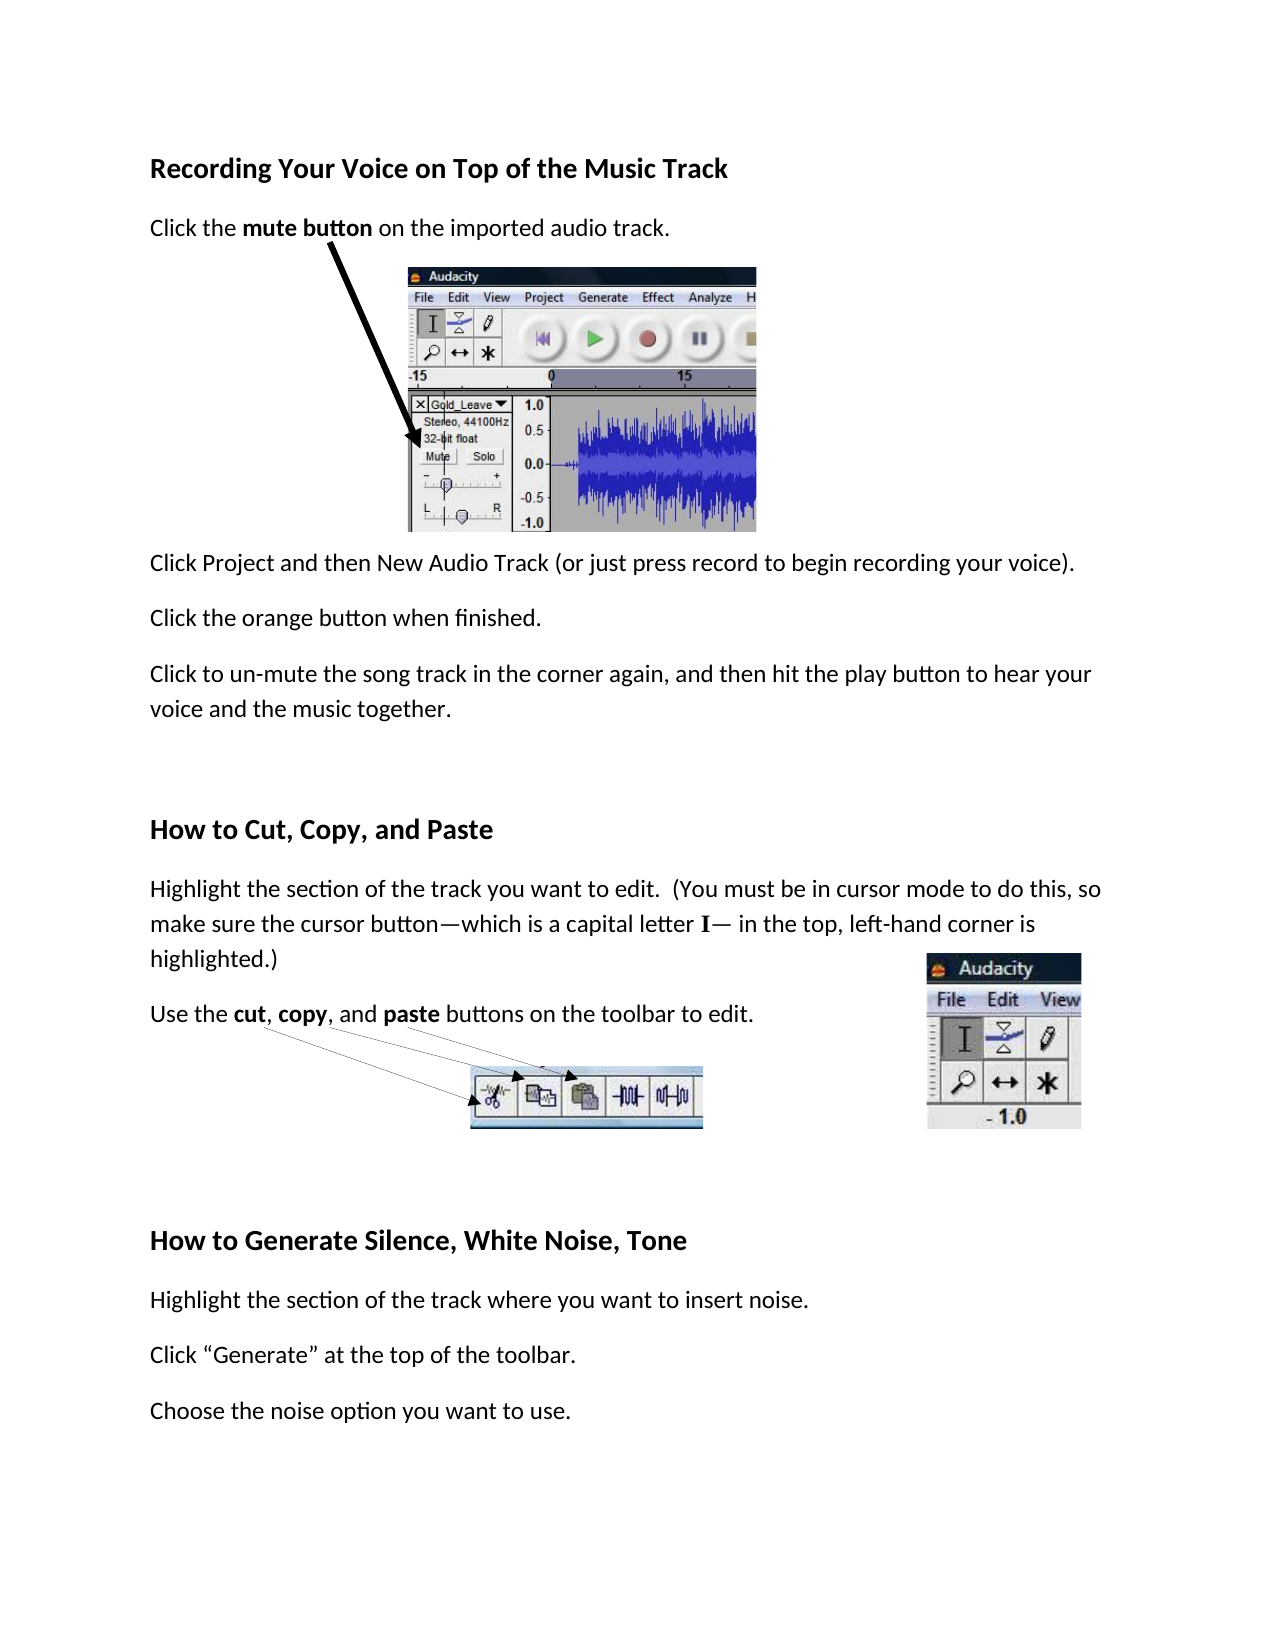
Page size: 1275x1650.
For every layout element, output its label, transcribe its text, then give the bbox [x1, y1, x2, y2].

text How to Generate Silence, White Noise, Tone [150, 1222, 1125, 1258]
text Click the orange button when finished. [150, 603, 1125, 633]
text Highlight the section of the track where you want to insert noise. [150, 1284, 1125, 1314]
text Highlight the section of the track you want to edit. (You must be in cursor mode to do this, so make sure the cursor button—which is a capital letter I— in the top, left-hand corner is highlighted.) [150, 873, 1125, 973]
picture [470, 1066, 704, 1129]
text Click “Generate” at the top of the toolbar. [150, 1339, 1125, 1370]
picture [407, 267, 757, 532]
picture [926, 973, 1082, 999]
text Use the cut, copy, and paste buttons on the toolbar to edit. [150, 999, 1125, 1029]
text Choose the noise option you want to use. [150, 1395, 1125, 1426]
text How to Cut, Copy, and Paste [150, 811, 1125, 847]
picture [926, 1029, 1082, 1129]
text Click Project and then New Audio Track (or just press record to begin recording your voice). [150, 547, 1125, 577]
text Recording Your Voice on Top of the Music Track [150, 150, 1125, 186]
text Click to un-mute the song track in the corner again, and then hit the play button to hear your voice and the music together. [150, 658, 1125, 724]
text Click the mute button on the imported audio track. [150, 212, 1125, 242]
